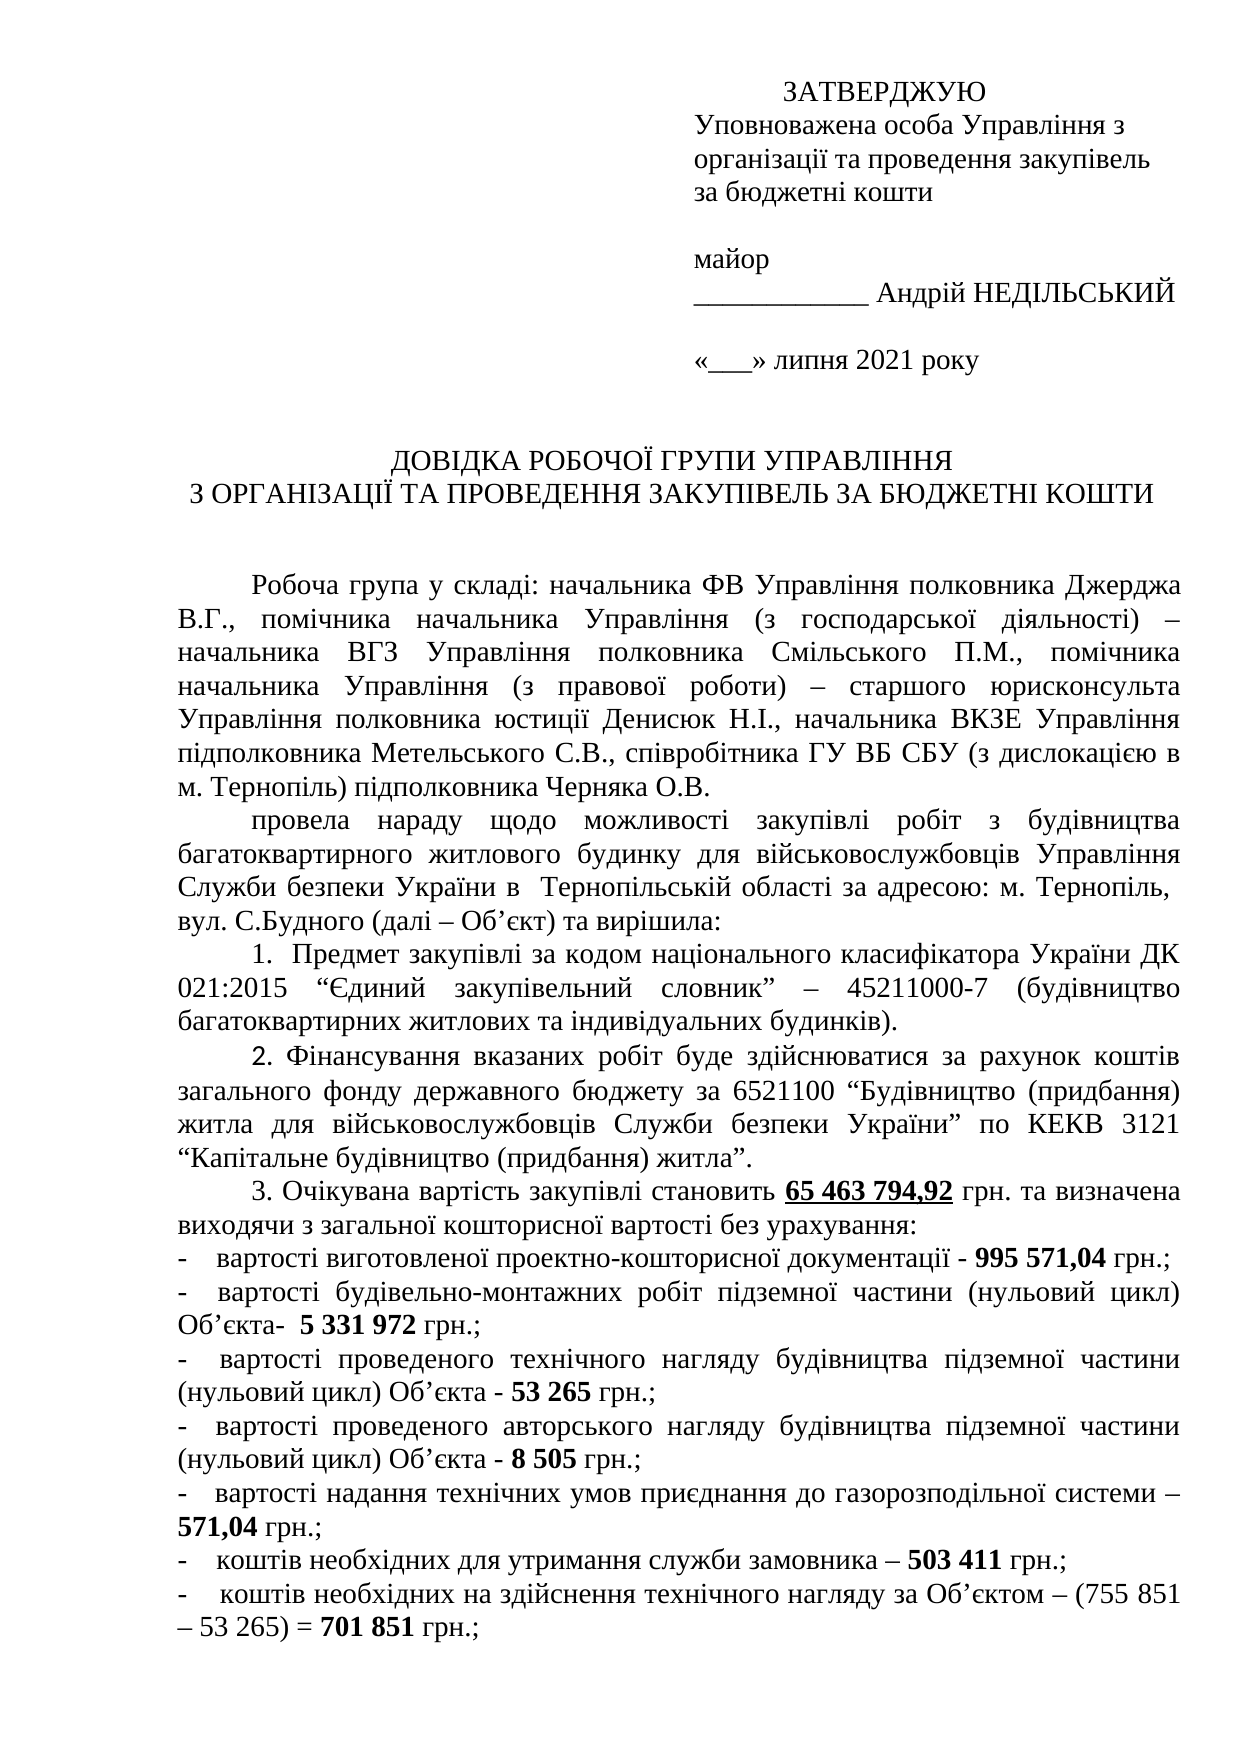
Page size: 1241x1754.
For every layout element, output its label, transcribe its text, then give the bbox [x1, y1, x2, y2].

list 3. Очікувана вартість закупівлі становить 65 463 794,92 грн. та визначена виходячи з загальної кошторисної вартості без урахування: [177, 1173, 1181, 1240]
list - вартості проведеного технічного нагляду будівництва підземної частини (нульовий цикл) Об’єкта - 53 265 грн.; [177, 1341, 1181, 1408]
list - коштів необхідних для утримання служби замовника – 503 411 грн.; [177, 1542, 1181, 1576]
text 1. Предмет закупівлі за кодом національного класифікатора України ДК 021:2015 “Єдиний закупівельний словник” – 45211000-7 (будівництво багатоквартирних житлових та індивідуальних будинків). [177, 936, 1181, 1037]
title ДОВІДКА РОБОЧОЇ ГРУПИ УПРАВЛІННЯ [177, 443, 1166, 476]
text майор [693, 242, 1181, 275]
list - вартості виготовленої проектно-кошторисної документації - 995 571,04 грн.; [177, 1240, 1181, 1274]
list - вартості надання технічних умов приєднання до газорозподільної системи – 571,04 грн.; [177, 1475, 1181, 1542]
text провела нараду щодо можливості закупівлі робіт з будівництва багатоквартирного житлового будинку для військовослужбовців Управління Служби безпеки України в Тернопільській області за адресою: м. Тернопіль, вул. С.Будного (далі – Об’єкт) та вирішила: [177, 802, 1181, 936]
text «___» липня 2021 року [693, 342, 1181, 376]
list - вартості будівельно-монтажних робіт підземної частини (нульовий цикл) Об’єкта- 5 331 972 грн.; [177, 1274, 1181, 1341]
subtitle ЗАТВЕРДЖУЮ [177, 74, 1181, 107]
text Робоча група у складі: начальника ФВ Управління полковника Джерджа В.Г., помічника начальника Управління (з господарської діяльності) – начальника ВГЗ Управління полковника Смільського П.М., помічника начальника Управління (з правової роботи) – старшого юрисконсульта Управління полковника юстиції Денисюк Н.І., начальника ВКЗЕ Управління підполковника Метельського С.В., співробітника ГУ ВБ СБУ (з дислокацією в м. Тернопіль) підполковника Черняка О.В. [177, 567, 1181, 802]
text Уповноважена особа Управління з організації та проведення закупівель за бюджетні кошти [693, 107, 1181, 208]
list - коштів необхідних на здійснення технічного нагляду за Об’єктом – (755 851 – 53 265) = 701 851 грн.; [177, 1576, 1181, 1643]
list 2. Фінансування вказаних робіт буде здійснюватися за рахунок коштів загального фонду державного бюджету за 6521100 “Будівництво (придбання) житла для військовослужбовців Служби безпеки України” по КЕКВ 3121 “Капітальне будівництво (придбання) житла”. [177, 1037, 1181, 1173]
list - вартості проведеного авторського нагляду будівництва підземної частини (нульовий цикл) Об’єкта - 8 505 грн.; [177, 1408, 1181, 1475]
title З ОРГАНІЗАЦІЇ ТА ПРОВЕДЕННЯ ЗАКУПІВЕЛЬ ЗА БЮДЖЕТНІ КОШТИ [177, 476, 1166, 510]
text ____________ Андрій НЕДІЛЬСЬКИЙ [693, 275, 1181, 309]
